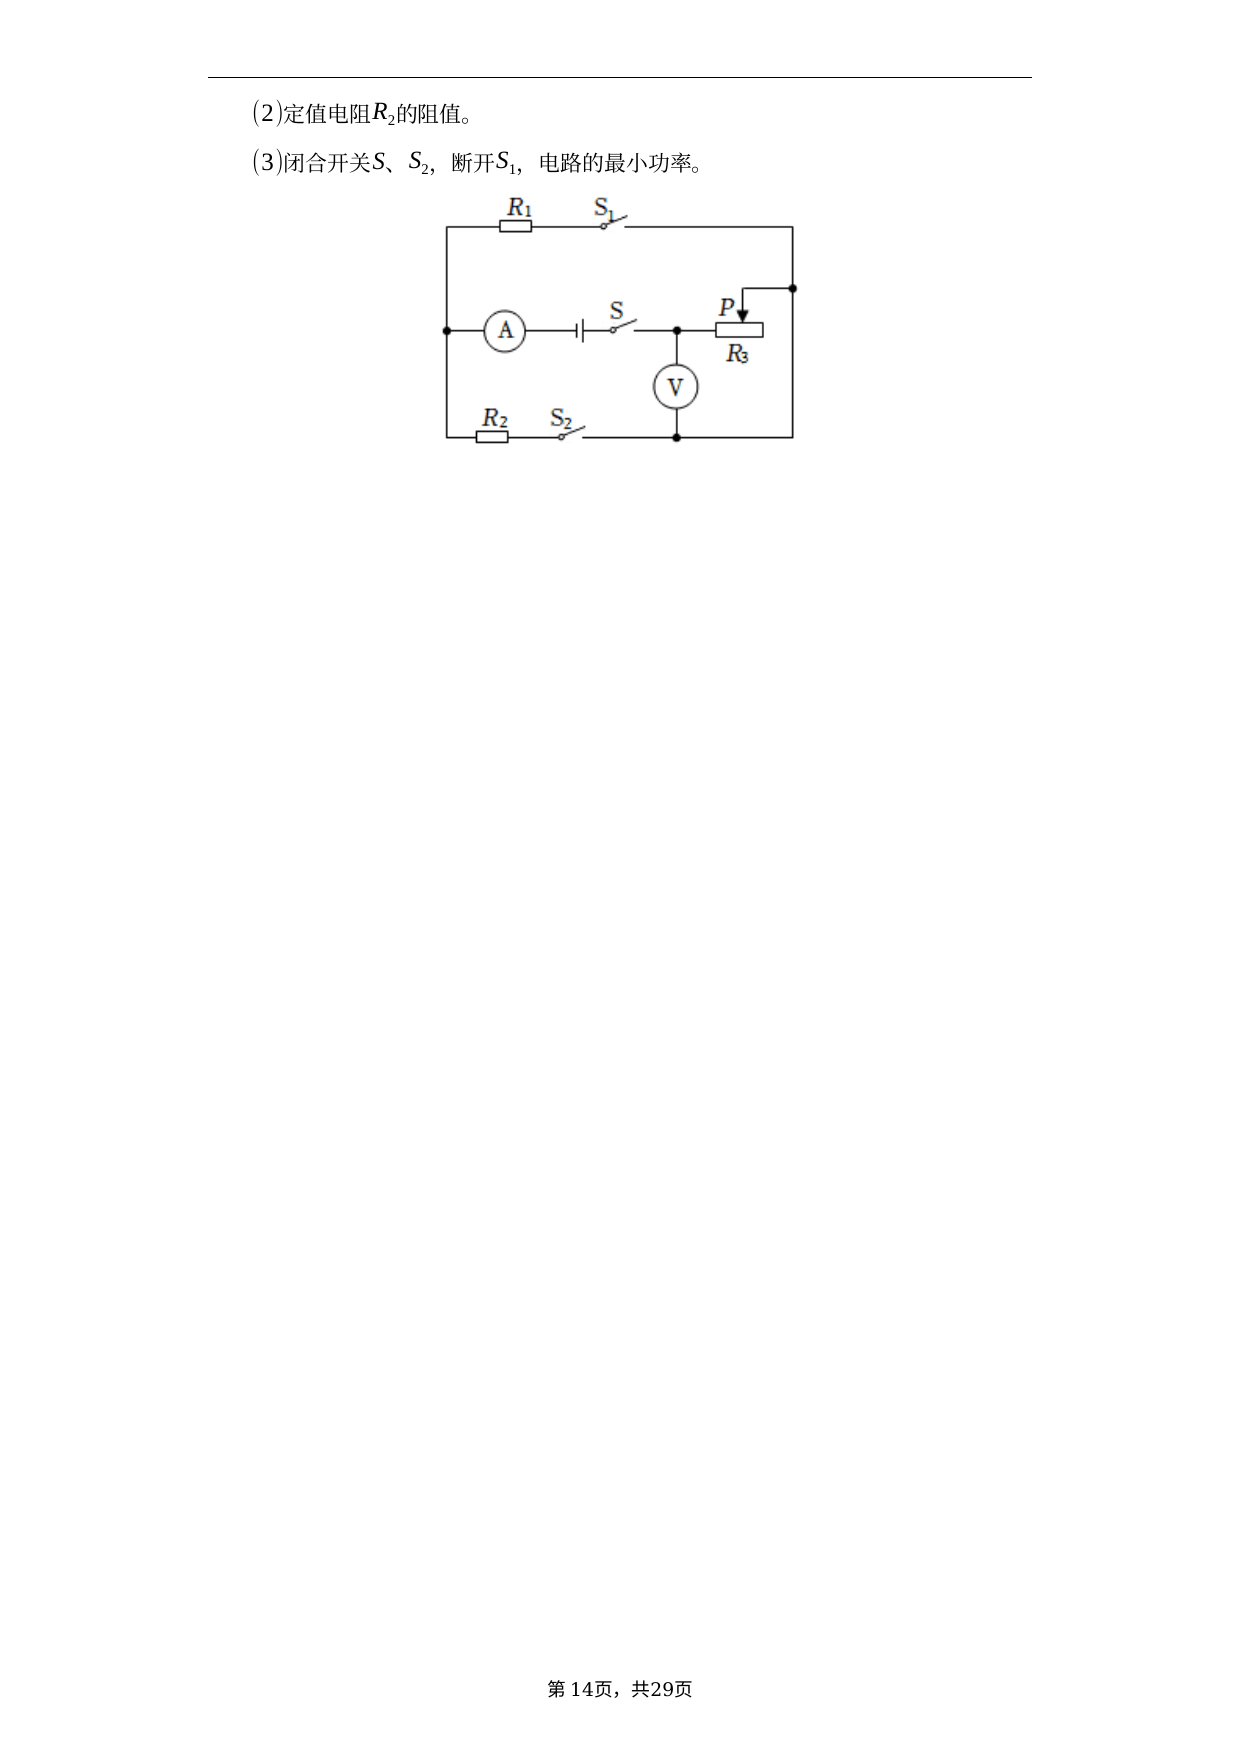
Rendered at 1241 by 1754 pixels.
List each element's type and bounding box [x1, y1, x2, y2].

table_header [438, 194, 802, 521]
list [208, 97, 1032, 178]
picture [440, 195, 800, 445]
